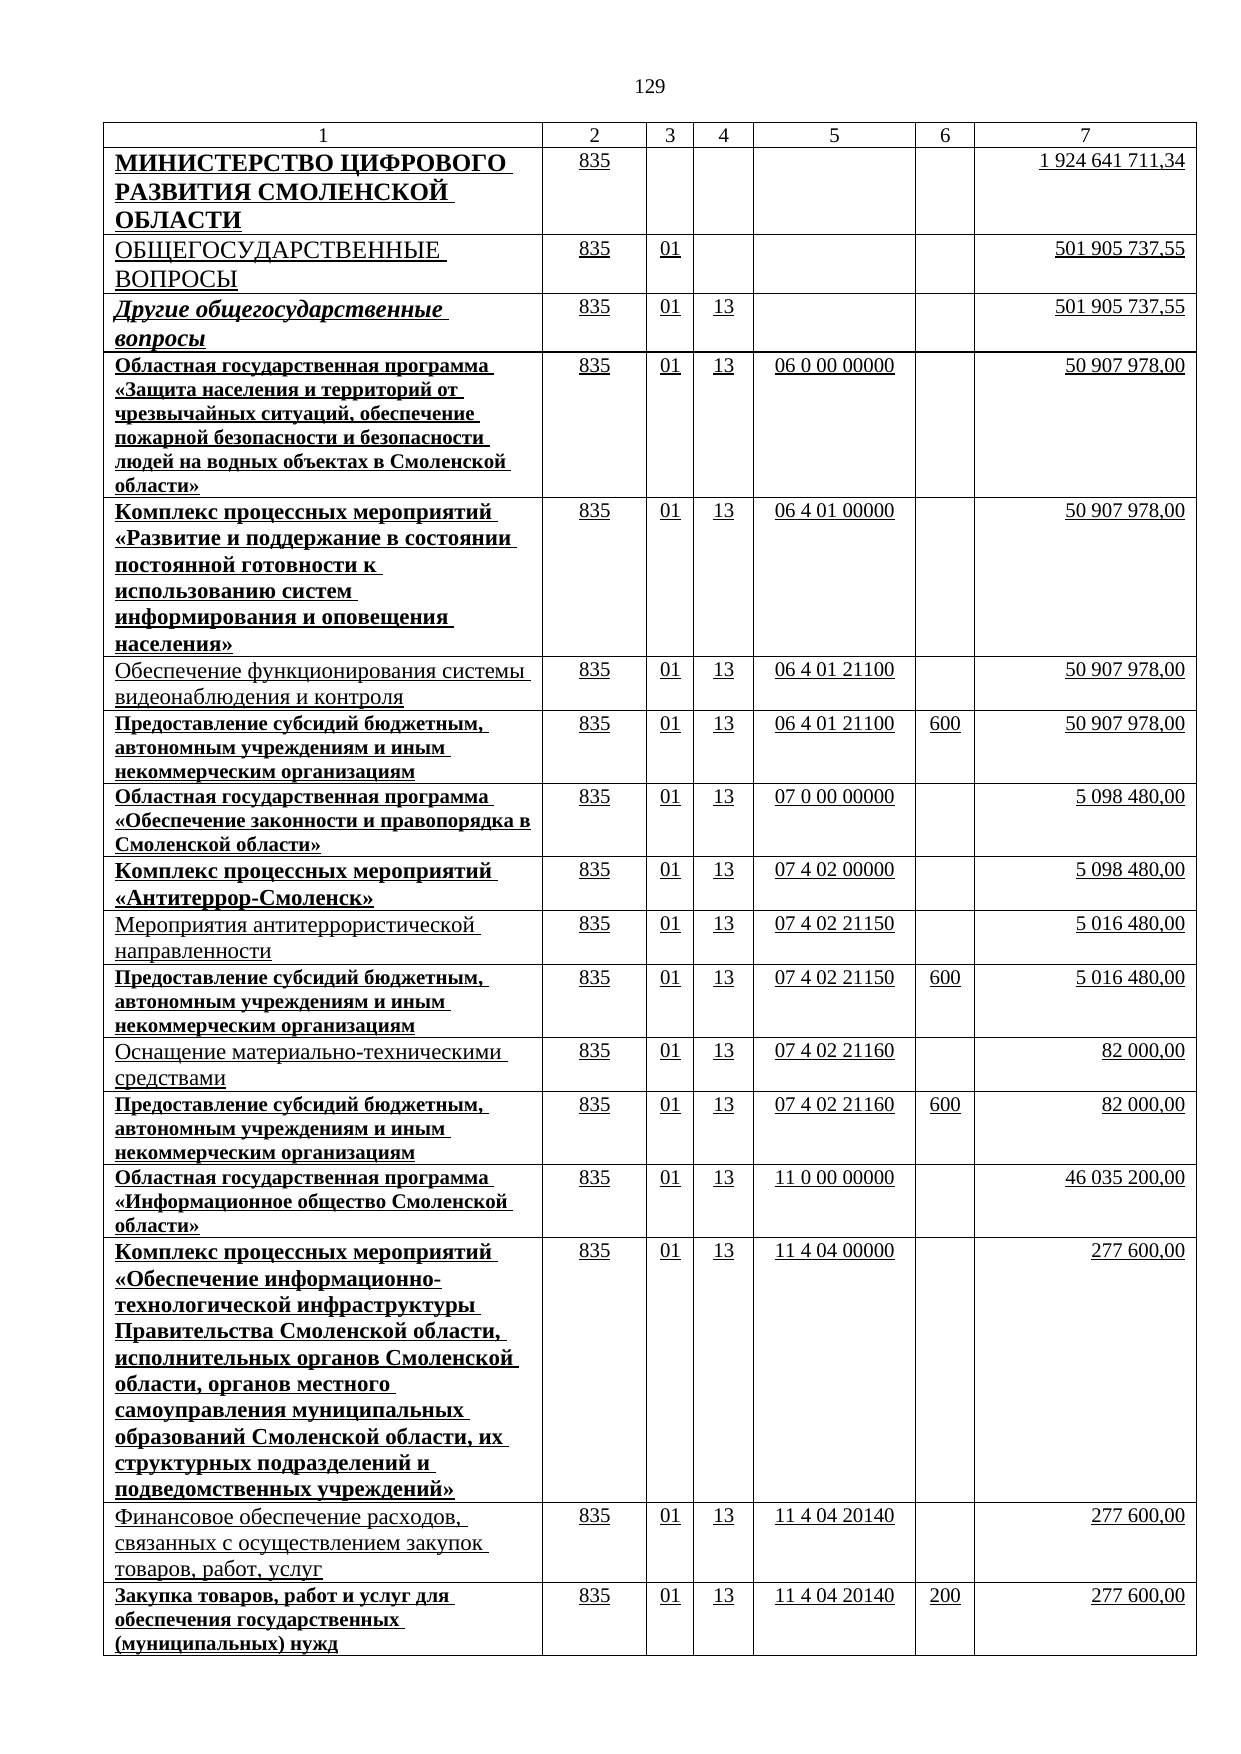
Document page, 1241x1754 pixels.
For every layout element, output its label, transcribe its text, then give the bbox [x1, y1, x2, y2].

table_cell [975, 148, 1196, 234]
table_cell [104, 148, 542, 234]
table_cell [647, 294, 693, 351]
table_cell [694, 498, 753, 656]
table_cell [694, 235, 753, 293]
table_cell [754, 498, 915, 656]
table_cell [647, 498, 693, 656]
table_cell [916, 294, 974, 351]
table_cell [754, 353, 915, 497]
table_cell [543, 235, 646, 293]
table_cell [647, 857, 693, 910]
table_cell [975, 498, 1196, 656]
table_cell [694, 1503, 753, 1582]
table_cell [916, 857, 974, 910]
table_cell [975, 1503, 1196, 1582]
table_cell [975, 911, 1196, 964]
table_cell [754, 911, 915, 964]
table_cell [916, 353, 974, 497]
table_header 2 [543, 123, 646, 147]
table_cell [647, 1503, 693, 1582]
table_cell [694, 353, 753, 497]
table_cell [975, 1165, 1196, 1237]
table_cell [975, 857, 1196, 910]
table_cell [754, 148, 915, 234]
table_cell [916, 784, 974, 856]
table_header 6 [916, 123, 974, 147]
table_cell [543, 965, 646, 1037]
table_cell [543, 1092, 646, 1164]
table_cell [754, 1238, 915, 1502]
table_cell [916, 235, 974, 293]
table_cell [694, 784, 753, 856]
table_header 3 [647, 123, 693, 147]
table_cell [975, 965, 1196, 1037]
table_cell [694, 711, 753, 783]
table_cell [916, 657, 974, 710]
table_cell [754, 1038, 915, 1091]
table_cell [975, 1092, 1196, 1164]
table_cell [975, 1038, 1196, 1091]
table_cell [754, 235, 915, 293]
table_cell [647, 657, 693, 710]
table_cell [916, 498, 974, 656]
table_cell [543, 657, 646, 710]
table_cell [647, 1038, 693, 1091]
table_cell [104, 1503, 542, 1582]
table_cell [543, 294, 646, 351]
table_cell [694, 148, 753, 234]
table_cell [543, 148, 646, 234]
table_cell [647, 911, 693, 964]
table_header 5 [754, 123, 915, 147]
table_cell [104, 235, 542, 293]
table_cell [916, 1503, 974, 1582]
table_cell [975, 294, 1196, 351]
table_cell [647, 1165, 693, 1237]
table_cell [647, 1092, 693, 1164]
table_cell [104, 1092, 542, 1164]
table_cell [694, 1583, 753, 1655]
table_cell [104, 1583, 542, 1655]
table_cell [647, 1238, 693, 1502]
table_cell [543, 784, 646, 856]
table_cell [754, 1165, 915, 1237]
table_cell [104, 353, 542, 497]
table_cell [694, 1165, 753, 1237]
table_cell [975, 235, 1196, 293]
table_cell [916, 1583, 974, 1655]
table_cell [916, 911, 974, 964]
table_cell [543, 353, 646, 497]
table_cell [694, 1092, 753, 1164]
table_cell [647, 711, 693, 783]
table_header 4 [694, 123, 753, 147]
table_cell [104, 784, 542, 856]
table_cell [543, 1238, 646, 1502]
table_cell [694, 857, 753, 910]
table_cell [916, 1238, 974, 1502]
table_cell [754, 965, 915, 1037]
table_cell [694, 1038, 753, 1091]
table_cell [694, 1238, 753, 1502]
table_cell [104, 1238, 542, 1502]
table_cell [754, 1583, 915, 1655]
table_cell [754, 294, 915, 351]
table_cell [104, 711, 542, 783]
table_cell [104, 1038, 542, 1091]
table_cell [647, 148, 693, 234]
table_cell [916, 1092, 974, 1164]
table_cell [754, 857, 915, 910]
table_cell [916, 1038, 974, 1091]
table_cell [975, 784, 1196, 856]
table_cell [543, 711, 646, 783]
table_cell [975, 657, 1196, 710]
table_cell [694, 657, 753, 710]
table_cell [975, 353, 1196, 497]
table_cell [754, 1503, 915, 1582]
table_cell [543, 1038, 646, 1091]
table_header 1 [104, 123, 542, 147]
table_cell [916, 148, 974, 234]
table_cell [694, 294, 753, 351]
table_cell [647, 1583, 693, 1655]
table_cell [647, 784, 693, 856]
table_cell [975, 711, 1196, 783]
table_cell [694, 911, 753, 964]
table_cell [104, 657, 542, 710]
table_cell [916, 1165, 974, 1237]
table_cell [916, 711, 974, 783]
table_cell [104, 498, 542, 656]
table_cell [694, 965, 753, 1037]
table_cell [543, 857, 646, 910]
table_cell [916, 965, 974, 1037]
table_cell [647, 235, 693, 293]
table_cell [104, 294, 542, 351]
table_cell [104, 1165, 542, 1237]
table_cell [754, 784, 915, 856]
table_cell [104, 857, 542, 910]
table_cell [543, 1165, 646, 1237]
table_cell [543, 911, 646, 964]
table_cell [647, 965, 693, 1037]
table_header 7 [975, 123, 1196, 147]
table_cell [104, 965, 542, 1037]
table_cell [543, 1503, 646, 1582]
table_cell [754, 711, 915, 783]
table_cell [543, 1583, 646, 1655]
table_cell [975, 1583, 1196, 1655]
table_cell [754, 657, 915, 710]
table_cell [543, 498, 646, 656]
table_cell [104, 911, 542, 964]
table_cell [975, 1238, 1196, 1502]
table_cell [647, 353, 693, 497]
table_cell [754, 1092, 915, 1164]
